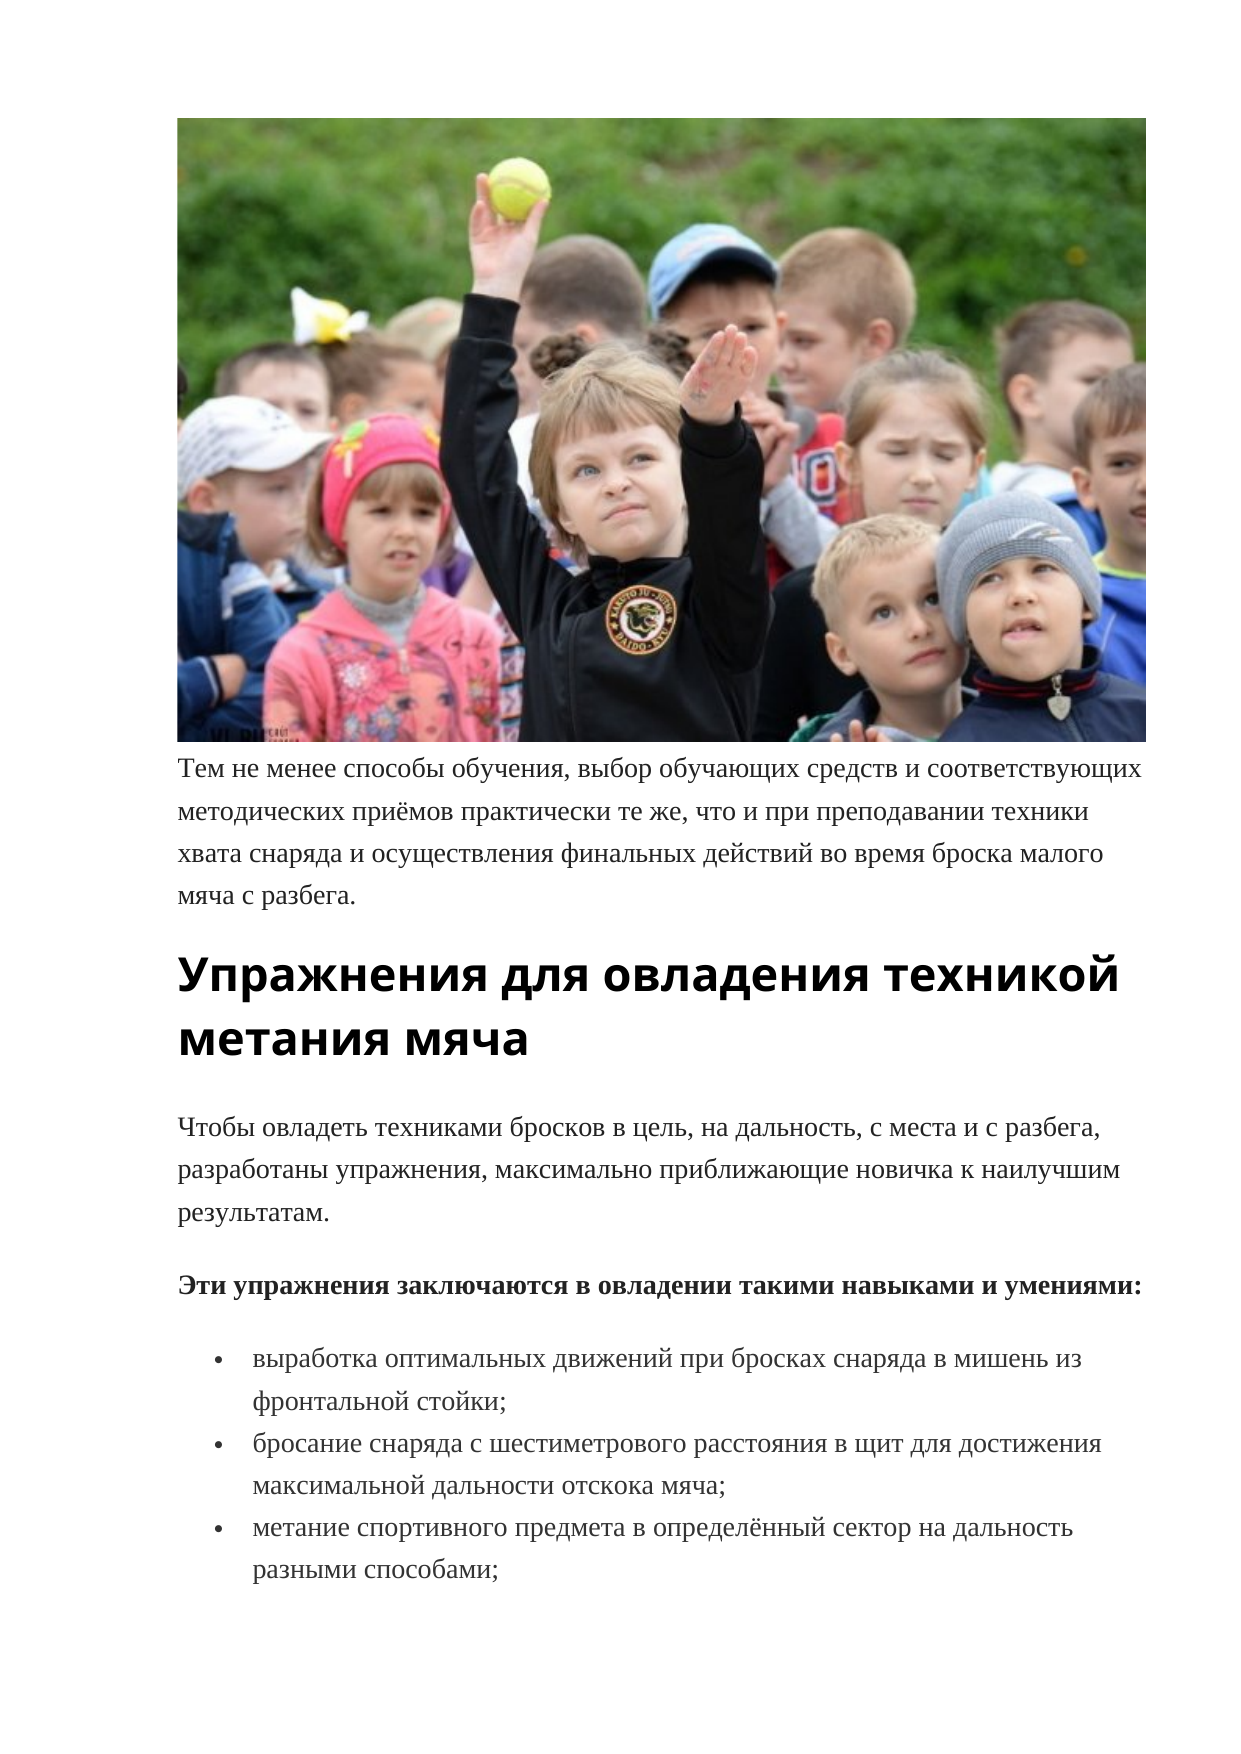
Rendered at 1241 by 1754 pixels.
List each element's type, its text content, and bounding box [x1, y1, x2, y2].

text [177, 118, 1152, 910]
list бросание снаряда с шестиметрового расстояния в щит для достижения максимальной дальности отскока мяча; [215, 1416, 1152, 1501]
text Эти упражнения заключаются в овладении такими навыками и умениями: [177, 1258, 1152, 1301]
list метание спортивного предмета в определённый сектор на дальность разными способами; [215, 1501, 1152, 1585]
text Упражнения для овладения техникой метания мяча [177, 942, 1152, 1069]
list выработка оптимальных движений при бросках снаряда в мишень из фронтальной стойки; [215, 1332, 1152, 1416]
picture [177, 118, 1146, 742]
text Чтобы овладеть техниками бросков в цель, на дальность, с места и с разбега, разработаны упражнения, максимально приближающие новичка к наилучшим результатам. [177, 1101, 1152, 1227]
